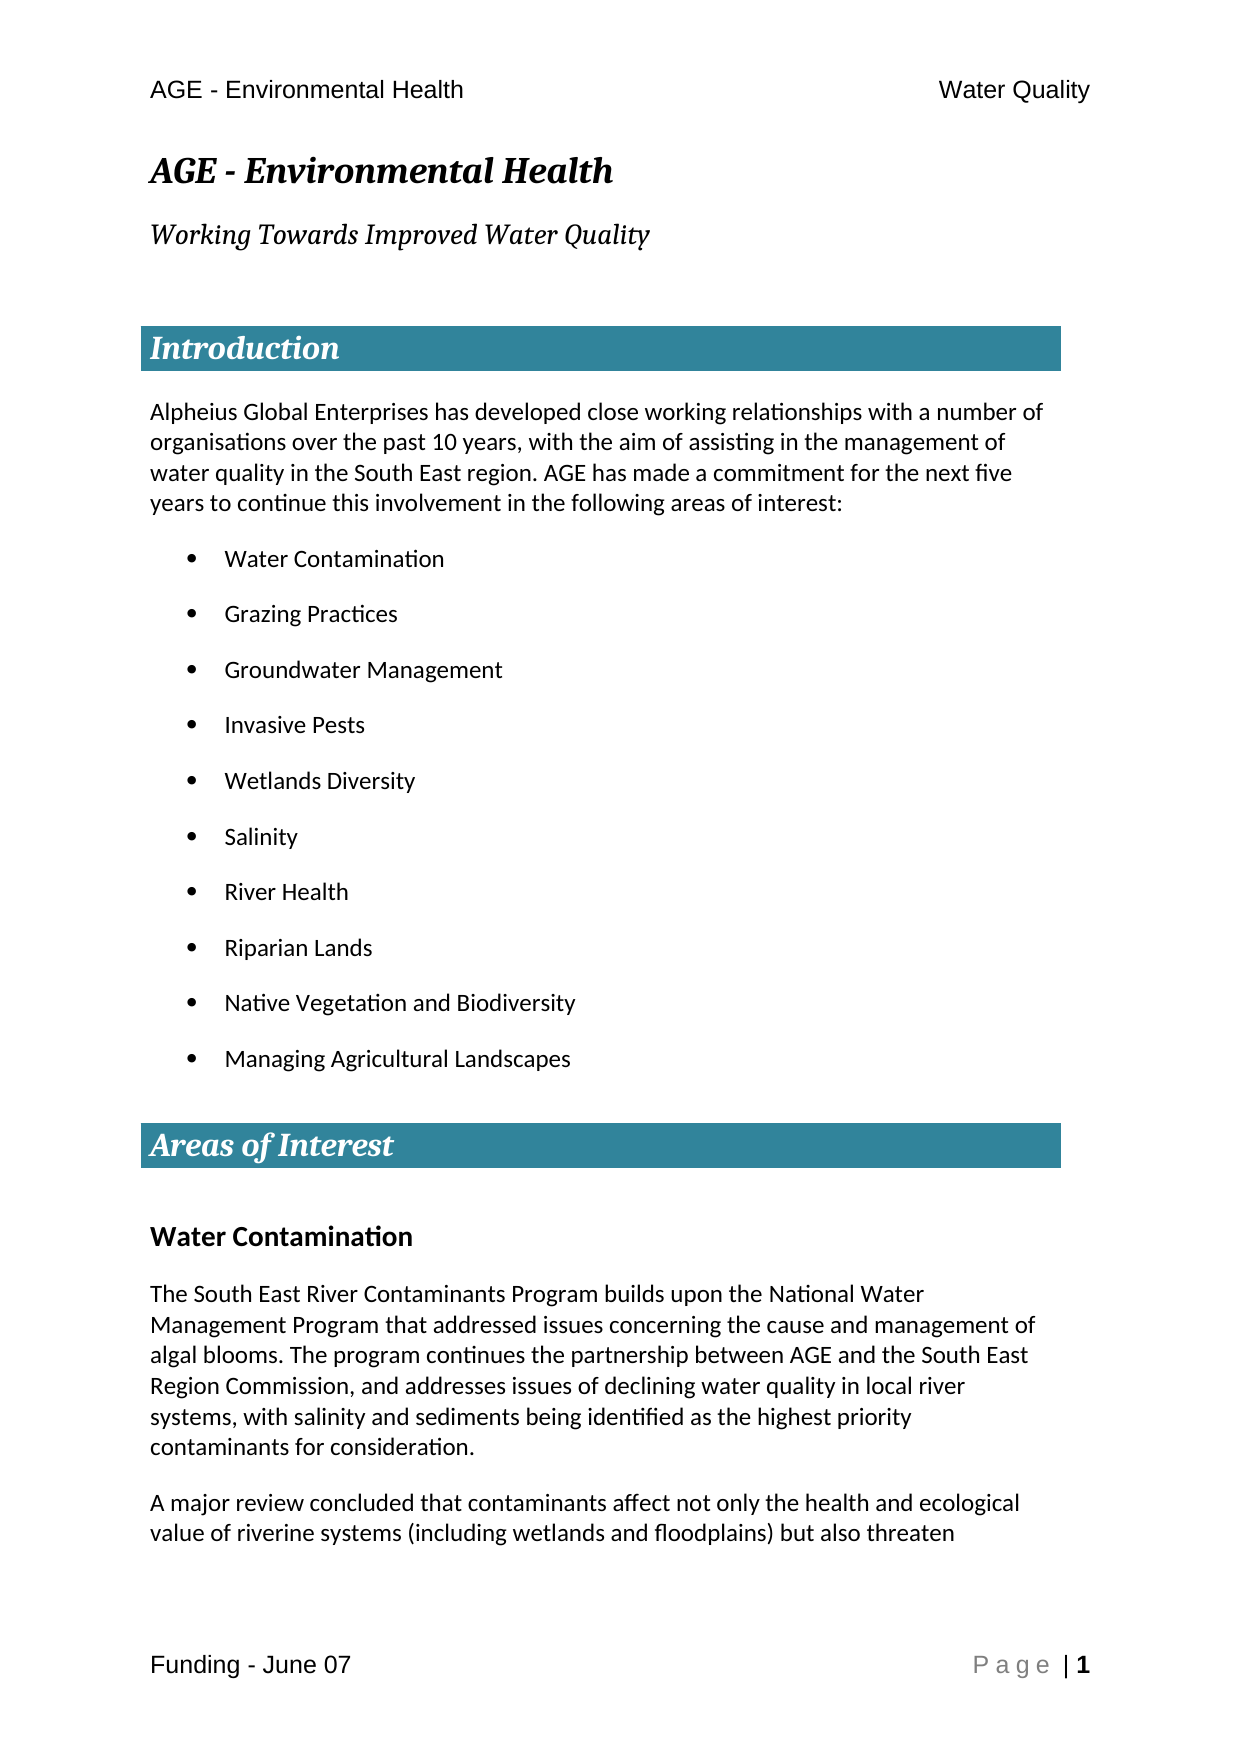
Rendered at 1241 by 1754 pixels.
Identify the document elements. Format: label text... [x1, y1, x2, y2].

text Introduction [142, 328, 1059, 370]
list Wetlands Diversity [187, 765, 1051, 796]
list Grazing Practices [187, 599, 1051, 629]
list Invasive Pests [187, 710, 1051, 740]
text The South East River Contaminants Program builds upon the National Water Management Program that addressed issues concerning the cause and management of algal blooms. The program continues the partnership between AGE and the South East Region Commission, and addresses issues of declining water quality in local river systems, with salinity and sediments being identified as the highest priority contaminants for consideration. [150, 1278, 1051, 1462]
list Water Contamination [187, 543, 1051, 574]
text Water Contamination [150, 1218, 1051, 1253]
text Alpheius Global Enterprises has developed close working relationships with a number of organisations over the past 10 years, with the aim of assisting in the management of water quality in the South East region. AGE has made a commitment for the next five years to continue this involvement in the following areas of interest: [150, 396, 1051, 518]
list Native Vegetation and Biodiversity [187, 987, 1051, 1018]
text AGE - Environmental Health [150, 150, 1051, 193]
text Working Towards Improved Water Quality [150, 218, 1051, 251]
list Salinity [187, 821, 1051, 851]
list River Health [187, 876, 1051, 907]
list Groundwater Management [187, 654, 1051, 685]
list Riparian Lands [187, 932, 1051, 962]
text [150, 1487, 1051, 1548]
list Managing Agricultural Landscapes [187, 1043, 1051, 1073]
text Areas of Interest [142, 1124, 1059, 1167]
